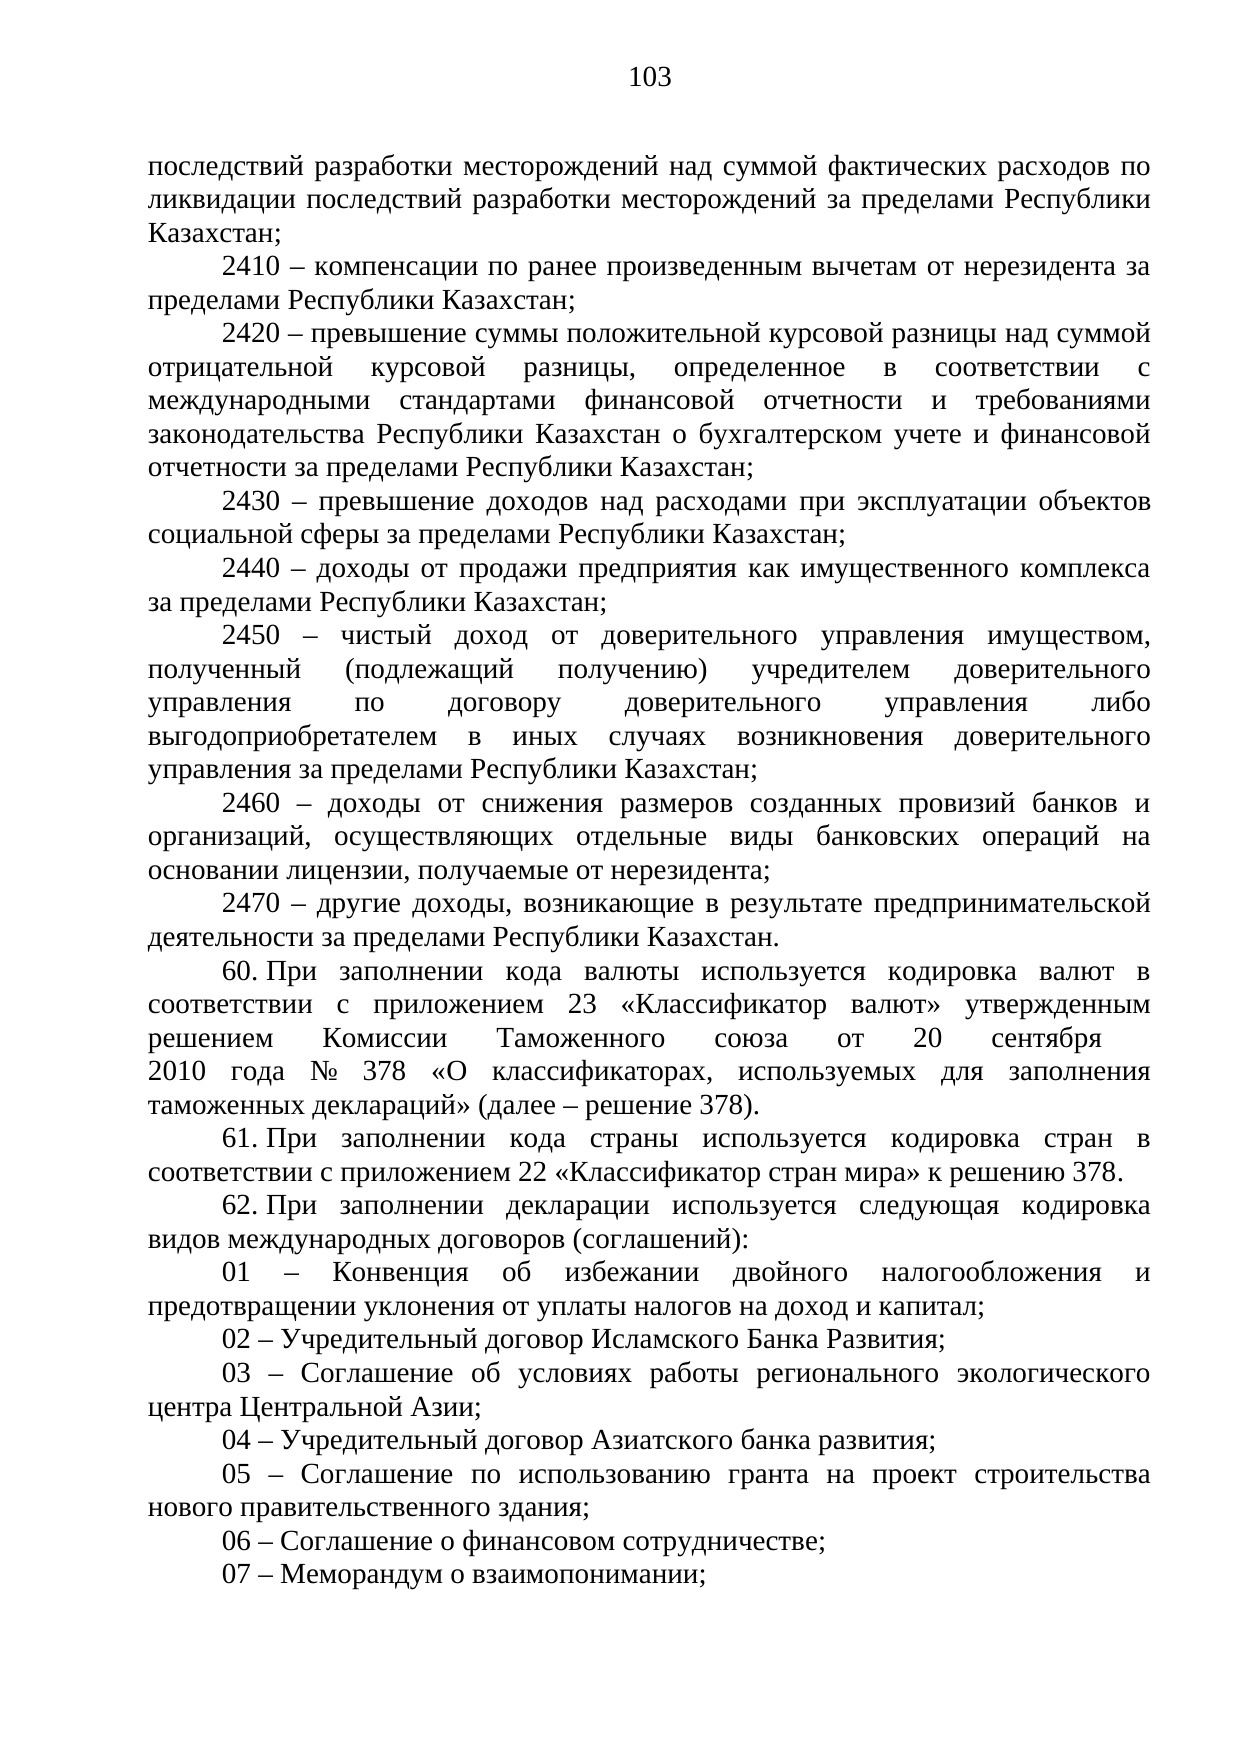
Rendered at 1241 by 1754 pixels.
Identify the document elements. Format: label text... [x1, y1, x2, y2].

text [148, 148, 1152, 248]
text 02 – Учредительный договор Исламского Банка Развития; [148, 1322, 1152, 1355]
text 05 – Соглашение по использованию гранта на проект строительства нового правительственного здания; [148, 1456, 1152, 1523]
text 01 – Конвенция об избежании двойного налогообложения и предотвращении уклонения от уплаты налогов на доход и капитал; [148, 1254, 1152, 1322]
text 2450 – чистый доход от доверительного управления имуществом, полученный (подлежащий получению) учредителем доверительного управления по договору доверительного управления либо выгодоприобретателем в иных случаях возникновения доверительного управления за пределами Республики Казахстан; [148, 617, 1152, 785]
list При заполнении кода страны используется кодировка стран в соответствии с приложением 22 «Классификатор стран мира» к решению 378. [148, 1120, 1152, 1187]
text 2460 – доходы от снижения размеров созданных провизий банков и организаций, осуществляющих отдельные виды банковских операций на основании лицензии, получаемые от нерезидента; [148, 785, 1152, 886]
text 2470 – другие доходы, возникающие в результате предпринимательской деятельности за пределами Республики Казахстан. [148, 886, 1152, 953]
text 03 – Соглашение об условиях работы регионального экологического центра Центральной Азии; [148, 1355, 1152, 1422]
text 2410 – компенсации по ранее произведенным вычетам от нерезидента за пределами Республики Казахстан; [148, 248, 1152, 315]
text 2440 – доходы от продажи предприятия как имущественного комплекса за пределами Республики Казахстан; [148, 550, 1152, 617]
text 2430 – превышение доходов над расходами при эксплуатации объектов социальной сферы за пределами Республики Казахстан; [148, 483, 1152, 550]
text 07 – Меморандум о взаимопонимании; [148, 1556, 1152, 1590]
list При заполнении кода валюты используется кодировка валют в соответствии с приложением 23 «Классификатор валют» утвержденным решением Комиссии Таможенного союза от 20 сентября 2010 года № 378 «О классификаторах, используемых для заполнения таможенных деклараций» (далее – решение 378). [148, 953, 1152, 1120]
text 04 – Учредительный договор Азиатского банка развития; [148, 1422, 1152, 1456]
text 06 – Соглашение о финансовом сотрудничестве; [148, 1523, 1152, 1556]
text 2420 – превышение суммы положительной курсовой разницы над суммой отрицательной курсовой разницы, определенное в соответствии с международными стандартами финансовой отчетности и требованиями законодательства Республики Казахстан о бухгалтерском учете и финансовой отчетности за пределами Республики Казахстан; [148, 315, 1152, 483]
list При заполнении декларации используется следующая кодировка видов международных договоров (соглашений): [148, 1187, 1152, 1254]
